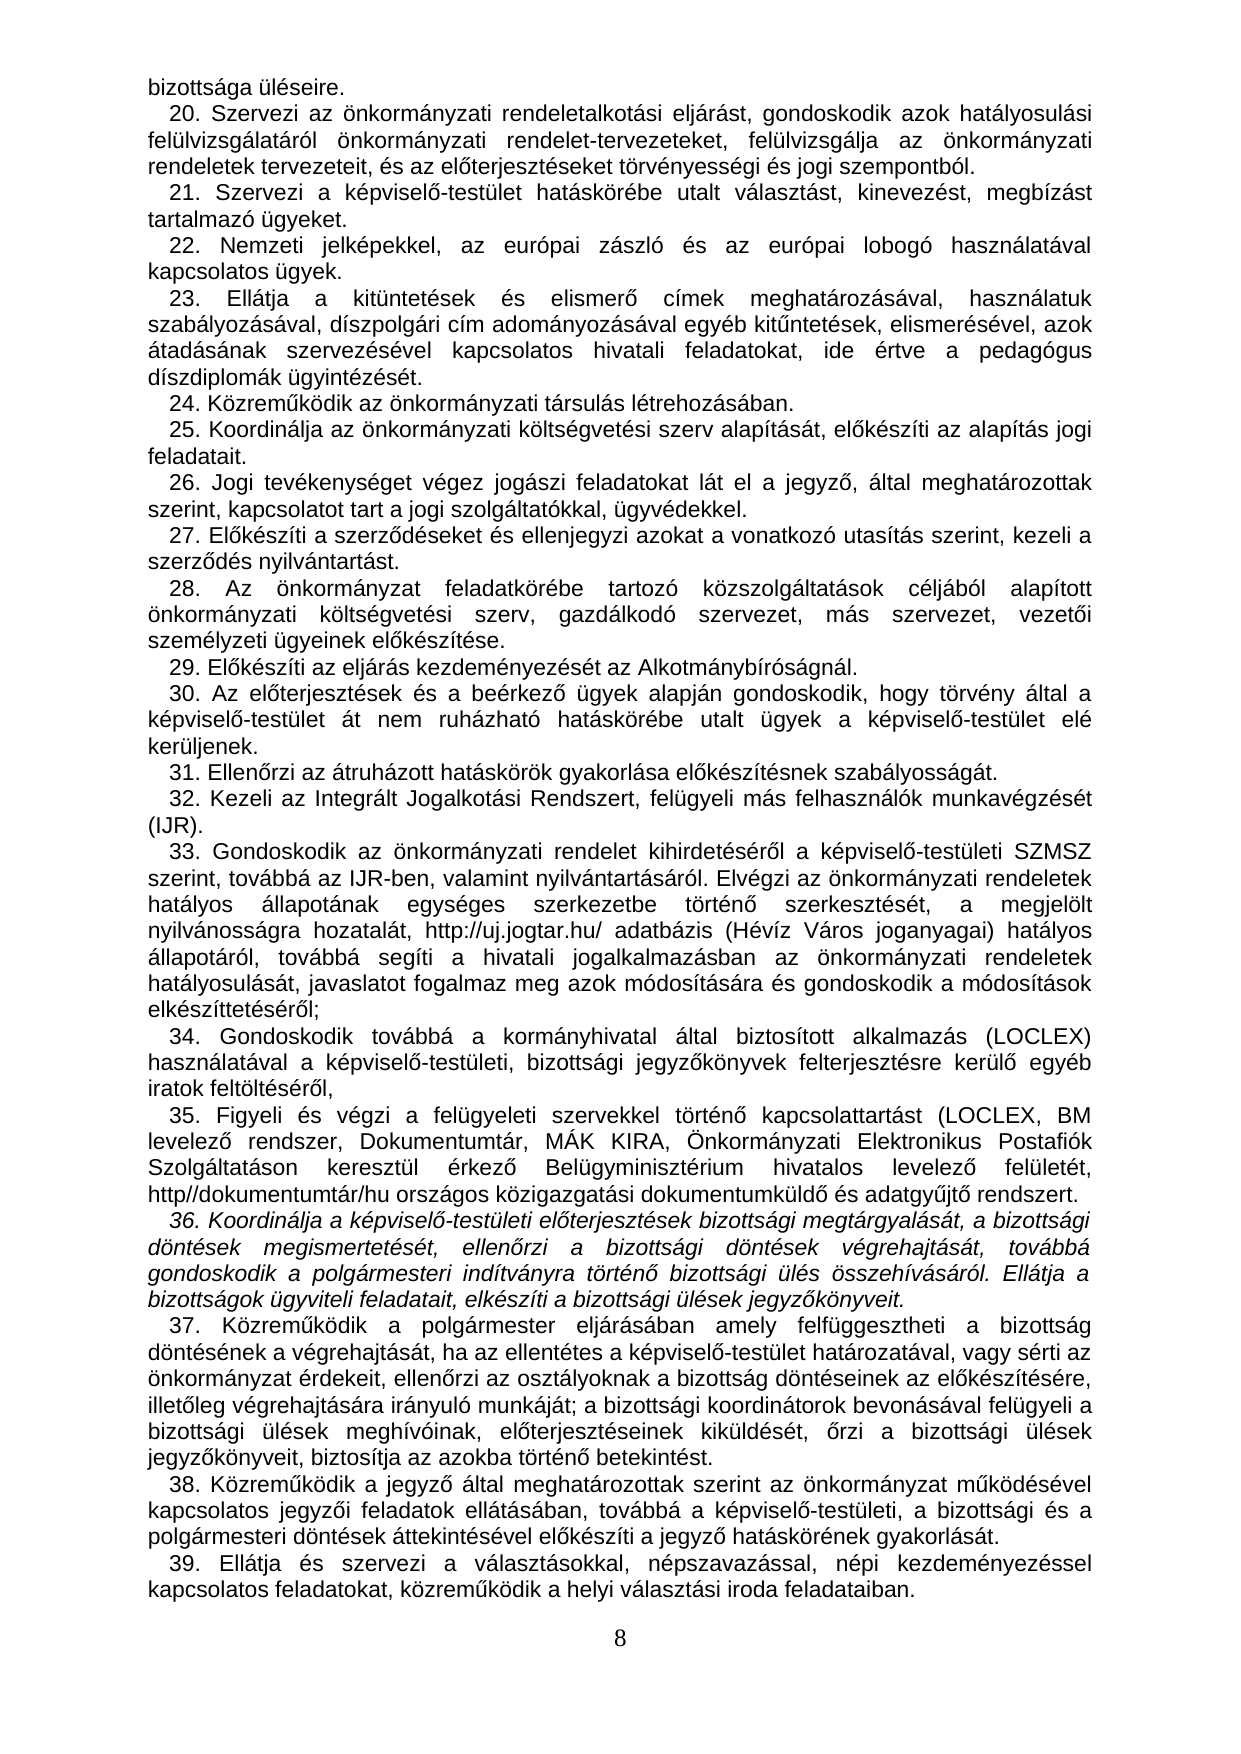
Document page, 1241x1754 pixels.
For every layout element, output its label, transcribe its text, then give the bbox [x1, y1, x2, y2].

text 34. Gondoskodik továbbá a kormányhivatal által biztosított alkalmazás (LOCLEX) használatával a képviselő-testületi, bizottsági jegyzőkönyvek felterjesztésre kerülő egyéb iratok feltöltéséről, [148, 1023, 1092, 1102]
text 22. Nemzeti jelképekkel, az európai zászló és az európai lobogó használatával kapcsolatos ügyek. [148, 232, 1092, 285]
text 21. Szervezi a képviselő-testület hatáskörébe utalt választást, kinevezést, megbízást tartalmazó ügyeket. [148, 179, 1092, 232]
text 37. Közreműködik a polgármester eljárásában amely felfüggesztheti a bizottság döntésének a végrehajtását, ha az ellentétes a képviselő-testület határozatával, vagy sérti az önkormányzat érdekeit, ellenőrzi az osztályoknak a bizottság döntéseinek az előkészítésére, illetőleg végrehajtására irányuló munkáját; a bizottsági koordinátorok bevonásával felügyeli a bizottsági ülések meghívóinak, előterjesztéseinek kiküldését, őrzi a bizottsági ülések jegyzőkönyveit, biztosítja az azokba történő betekintést. [148, 1312, 1092, 1471]
text 30. Az előterjesztések és a beérkező ügyek alapján gondoskodik, hogy törvény által a képviselő-testület át nem ruházható hatáskörébe utalt ügyek a képviselő-testület elé kerüljenek. [148, 680, 1092, 759]
text 39. Ellátja és szervezi a választásokkal, népszavazással, népi kezdeményezéssel kapcsolatos feladatokat, közreműködik a helyi választási iroda feladataiban. [148, 1550, 1092, 1602]
text 28. Az önkormányzat feladatkörébe tartozó közszolgáltatások céljából alapított önkormányzati költségvetési szerv, gazdálkodó szervezet, más szervezet, vezetői személyzeti ügyeinek előkészítése. [148, 574, 1092, 654]
text 29. Előkészíti az eljárás kezdeményezését az Alkotmánybíróságnál. [148, 654, 1092, 680]
text 31. Ellenőrzi az átruházott hatáskörök gyakorlása előkészítésnek szabályosságát. [148, 759, 1092, 785]
text 20. Szervezi az önkormányzati rendeletalkotási eljárást, gondoskodik azok hatályosulási felülvizsgálatáról önkormányzati rendelet-tervezeteket, felülvizsgálja az önkormányzati rendeletek tervezeteit, és az előterjesztéseket törvényességi és jogi szempontból. [148, 100, 1092, 179]
text 38. Közreműködik a jegyző által meghatározottak szerint az önkormányzat működésével kapcsolatos jegyzői feladatok ellátásában, továbbá a képviselő-testületi, a bizottsági és a polgármesteri döntések áttekintésével előkészíti a jegyző hatáskörének gyakorlását. [148, 1471, 1092, 1550]
text 33. Gondoskodik az önkormányzati rendelet kihirdetéséről a képviselő-testületi SZMSZ szerint, továbbá az IJR-ben, valamint nyilvántartásáról. Elvégzi az önkormányzati rendeletek hatályos állapotának egységes szerkezetbe történő szerkesztését, a megjelölt nyilvánosságra hozatalát, http://uj.jogtar.hu/ adatbázis (Hévíz Város joganyagai) hatályos állapotáról, továbbá segíti a hivatali jogalkalmazásban az önkormányzati rendeletek hatályosulását, javaslatot fogalmaz meg azok módosítására és gondoskodik a módosítások elkészíttetéséről; [148, 838, 1092, 1023]
text 25. Koordinálja az önkormányzati költségvetési szerv alapítását, előkészíti az alapítás jogi feladatait. [148, 416, 1092, 469]
text 35. Figyeli és végzi a felügyeleti szervekkel történő kapcsolattartást (LOCLEX, BM levelező rendszer, Dokumentumtár, MÁK KIRA, Önkormányzati Elektronikus Postafiók Szolgáltatáson keresztül érkező Belügyminisztérium hivatalos levelező felületét, http//dokumentumtár/hu országos közigazgatási dokumentumküldő és adatgyűjtő rendszert. [148, 1102, 1092, 1207]
text 24. Közreműködik az önkormányzati társulás létrehozásában. [148, 390, 1092, 416]
text 36. Koordinálja a képviselő-testületi előterjesztések bizottsági megtárgyalását, a bizottsági döntések megismertetését, ellenőrzi a bizottsági döntések végrehajtását, továbbá gondoskodik a polgármesteri indítványra történő bizottsági ülés összehívásáról. Ellátja a bizottságok ügyviteli feladatait, elkészíti a bizottsági ülések jegyzőkönyveit. [148, 1207, 1092, 1312]
text 26. Jogi tevékenységet végez jogászi feladatokat lát el a jegyző, által meghatározottak szerint, kapcsolatot tart a jogi szolgáltatókkal, ügyvédekkel. [148, 469, 1092, 522]
text 32. Kezeli az Integrált Jogalkotási Rendszert, felügyeli más felhasználók munkavégzését (IJR). [148, 785, 1092, 838]
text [148, 74, 1092, 100]
text 27. Előkészíti a szerződéseket és ellenjegyzi azokat a vonatkozó utasítás szerint, kezeli a szerződés nyilvántartást. [148, 522, 1092, 574]
text 23. Ellátja a kitüntetések és elismerő címek meghatározásával, használatuk szabályozásával, díszpolgári cím adományozásával egyéb kitűntetések, elismerésével, azok átadásának szervezésével kapcsolatos hivatali feladatokat, ide értve a pedagógus díszdiplomák ügyintézését. [148, 285, 1092, 390]
